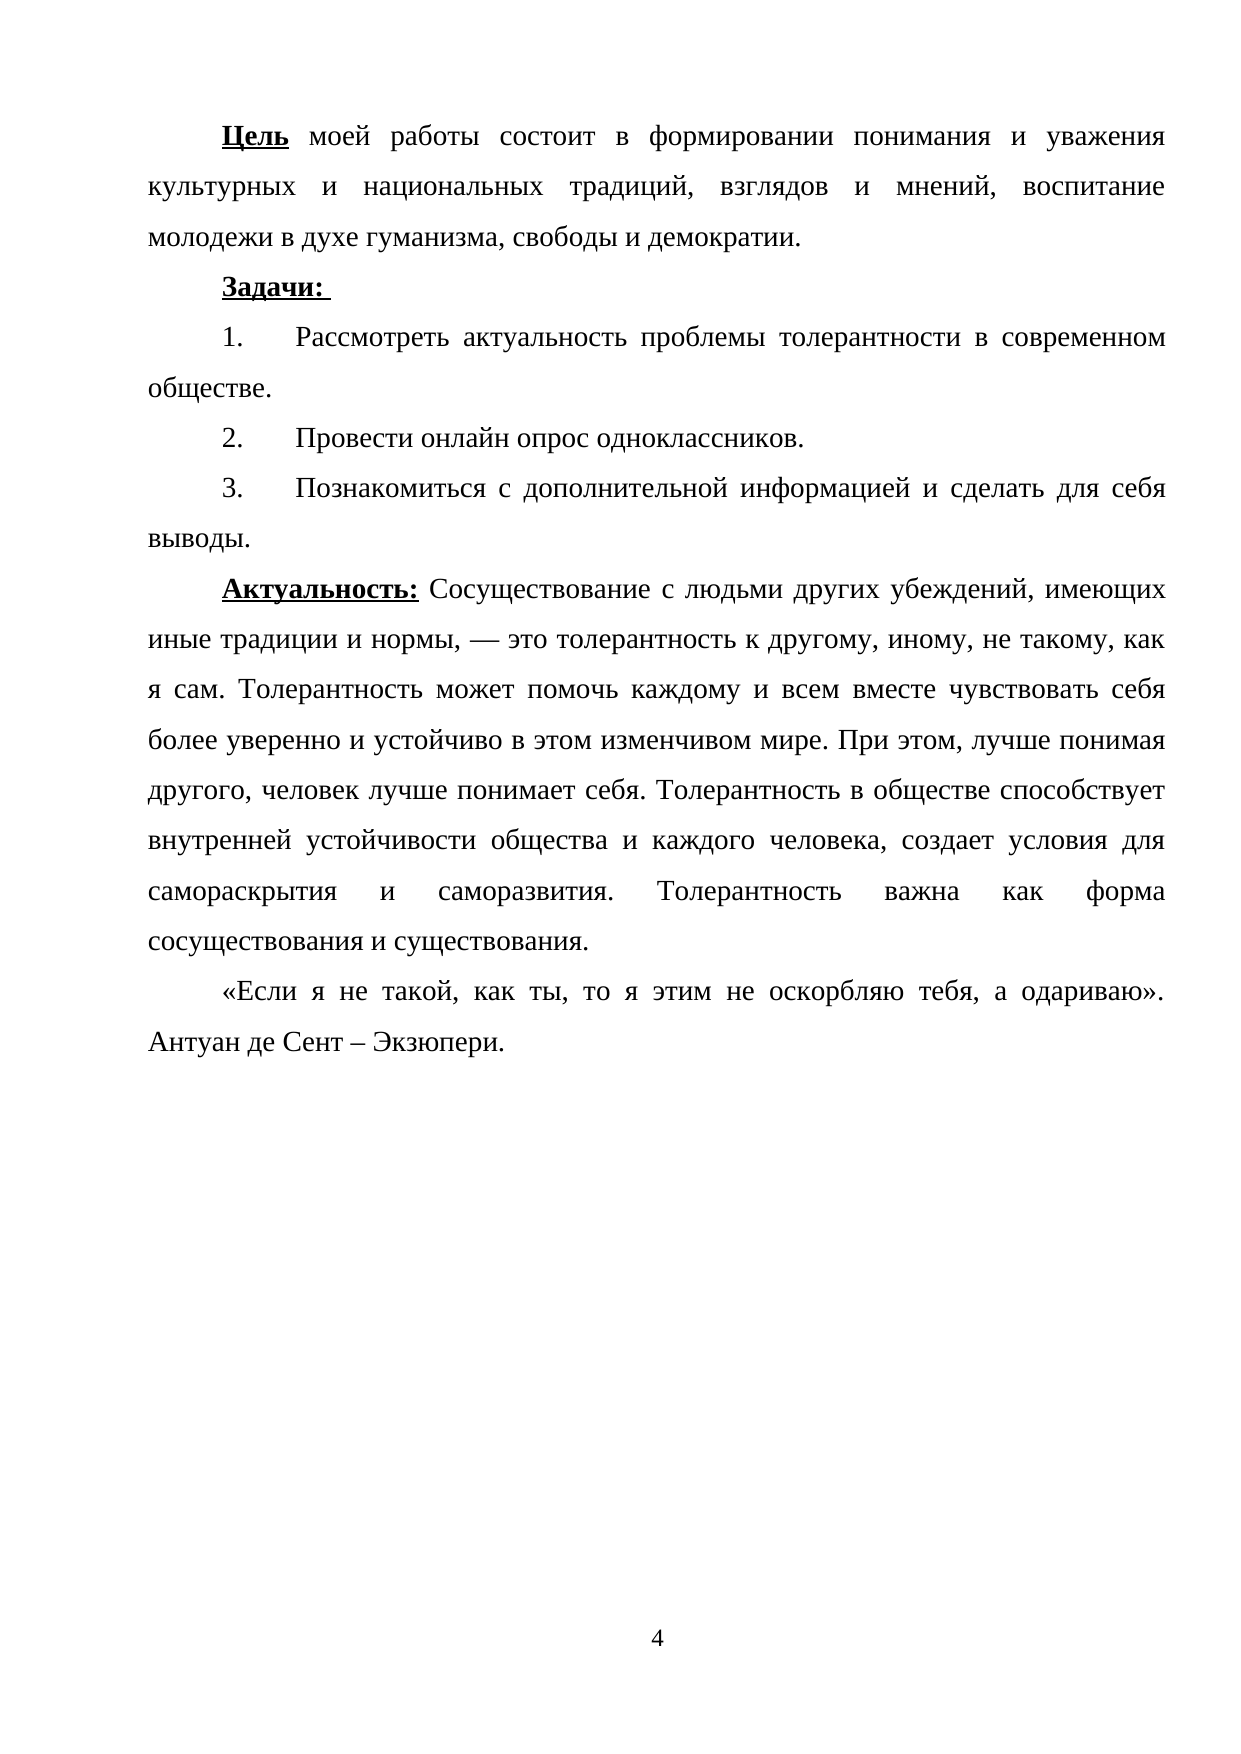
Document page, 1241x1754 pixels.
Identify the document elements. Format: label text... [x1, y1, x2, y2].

text Актуальность: Сосуществование с людьми других убеждений, имеющих иные традиции и нормы, — это толерантность к другому, иному, не такому, как я сам. Толерантность может помочь каждому и всем вместе чувствовать себя более уверенно и устойчиво в этом изменчивом мире. При этом, лучше понимая другого, человек лучше понимает себя. Толерантность в обществе способствует внутренней устойчивости общества и каждого человека, создает условия для самораскрытия и саморазвития. Толерантность важна как форма сосуществования и существования. [148, 571, 1167, 957]
list Познакомиться с дополнительной информацией и сделать для себя выводы. [148, 470, 1167, 554]
list Провести онлайн опрос одноклассников. [148, 420, 1167, 453]
text Цель моей работы состоит в формировании понимания и уважения культурных и национальных традиций, взглядов и мнений, воспитание молодежи в духе гуманизма, свободы и демократии. [148, 118, 1167, 252]
list Рассмотреть актуальность проблемы толерантности в современном обществе. [148, 319, 1167, 403]
text «Если я не такой, как ты, то я этим не оскорбляю тебя, а одариваю». Антуан де Сент – Экзюпери. [148, 973, 1167, 1057]
text Задачи: [148, 269, 1167, 303]
